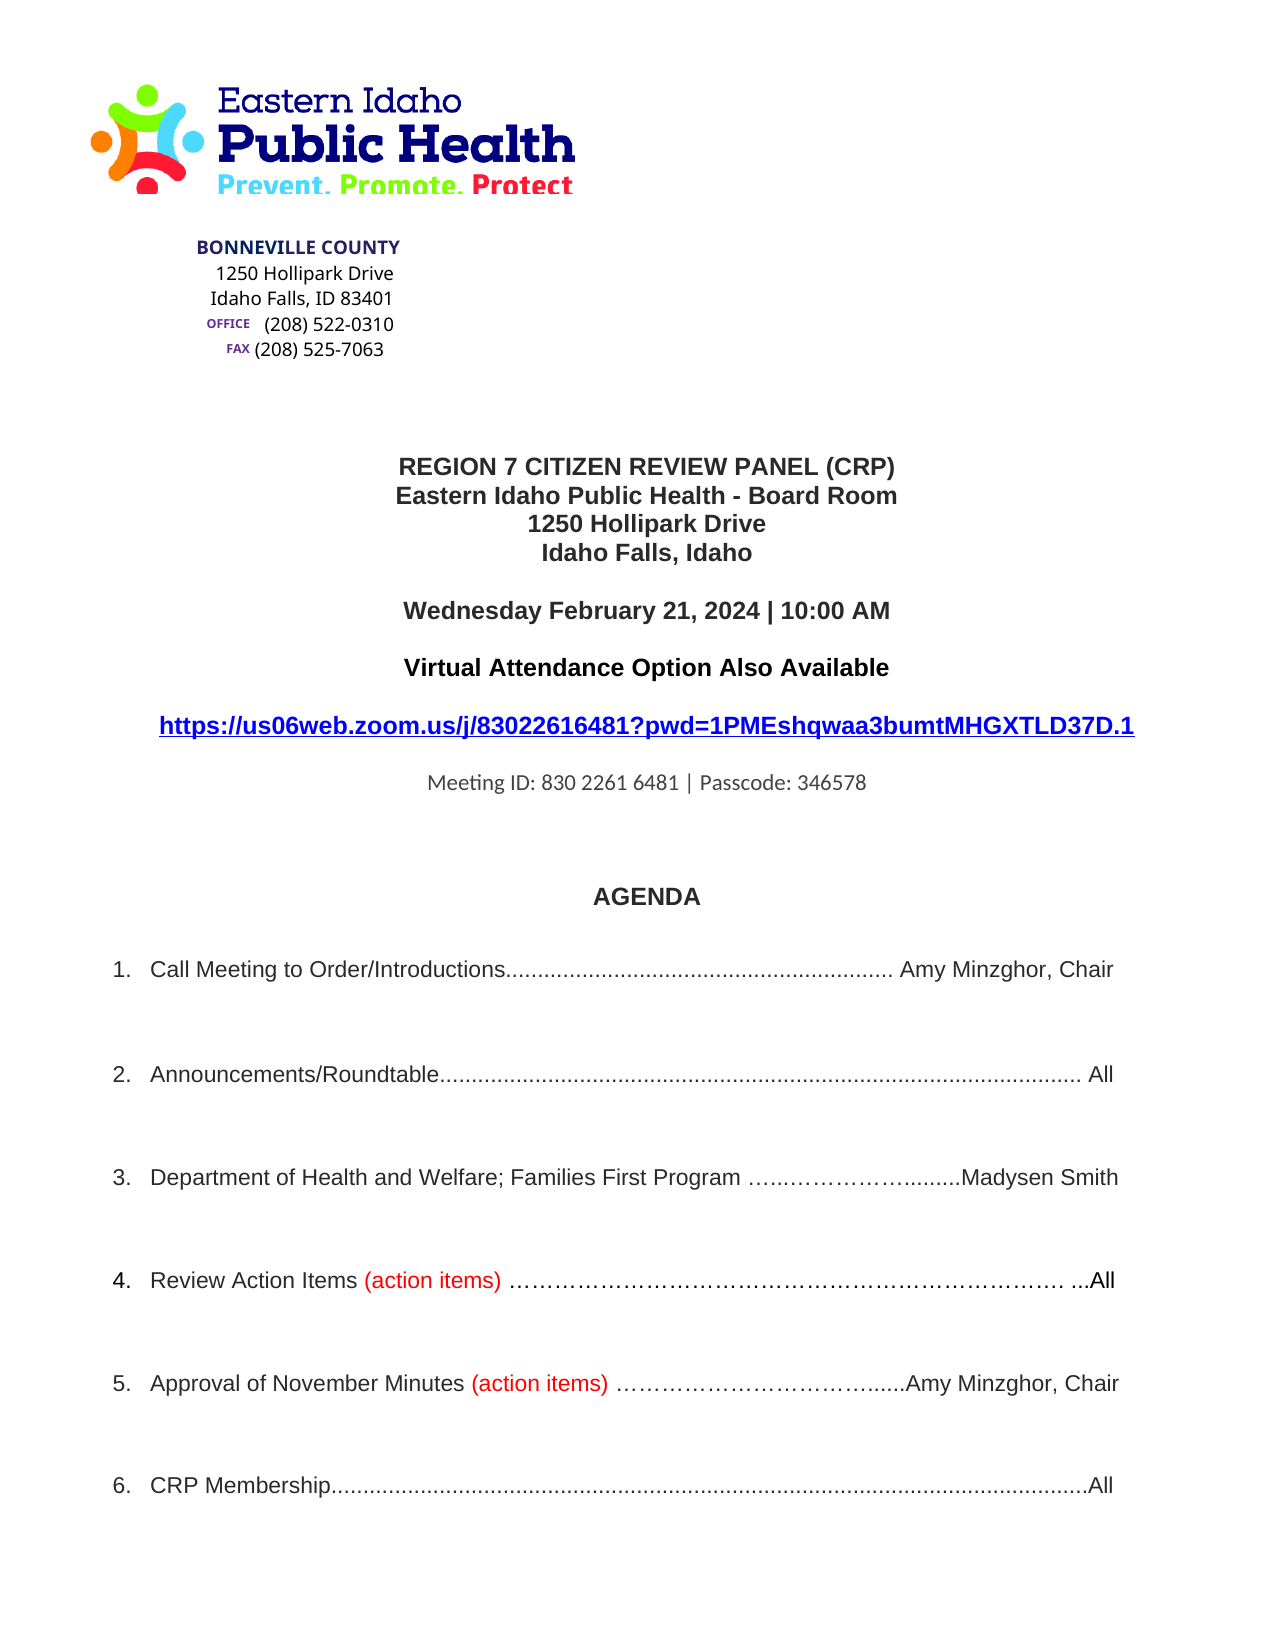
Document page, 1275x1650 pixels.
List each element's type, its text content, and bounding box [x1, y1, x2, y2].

list Review Action Items (action items) ………………………………………………………………. ...All [112, 1267, 1144, 1293]
text Idaho Falls, Idaho [150, 538, 1144, 567]
list Department of Health and Welfare; Families First Program …...…………….........Madysen Smith [112, 1164, 1144, 1191]
list Approval of November Minutes (action items) ……………………………......Amy Minzghor, Chair [112, 1369, 1144, 1396]
text Eastern Idaho Public Health - Board Room [150, 481, 1144, 509]
list Announcements/Roundtable..................................................................................................... All [112, 1061, 1144, 1088]
text REGION 7 CITIZEN REVIEW PANEL (CRP) [150, 452, 1144, 481]
list CRP Membership.......................................................................................................................All [112, 1472, 1144, 1499]
text Meeting ID: 830 2261 6481 | Passcode: 346578 [150, 768, 1144, 796]
text Virtual Attendance Option Also Available [150, 653, 1144, 682]
text Wednesday February 21, 2024 | 10:00 AM [150, 596, 1144, 624]
text https://us06web.zoom.us/j/83022616481?pwd=1PMEshqwaa3bumtMHGXTLD37D.1 [150, 711, 1144, 739]
picture [90, 84, 575, 194]
text 1250 Hollipark Drive [150, 509, 1144, 538]
list Call Meeting to Order/Introductions............................................................. Amy Minzghor, Chair [112, 956, 1144, 982]
text AGENDA [150, 882, 1144, 911]
